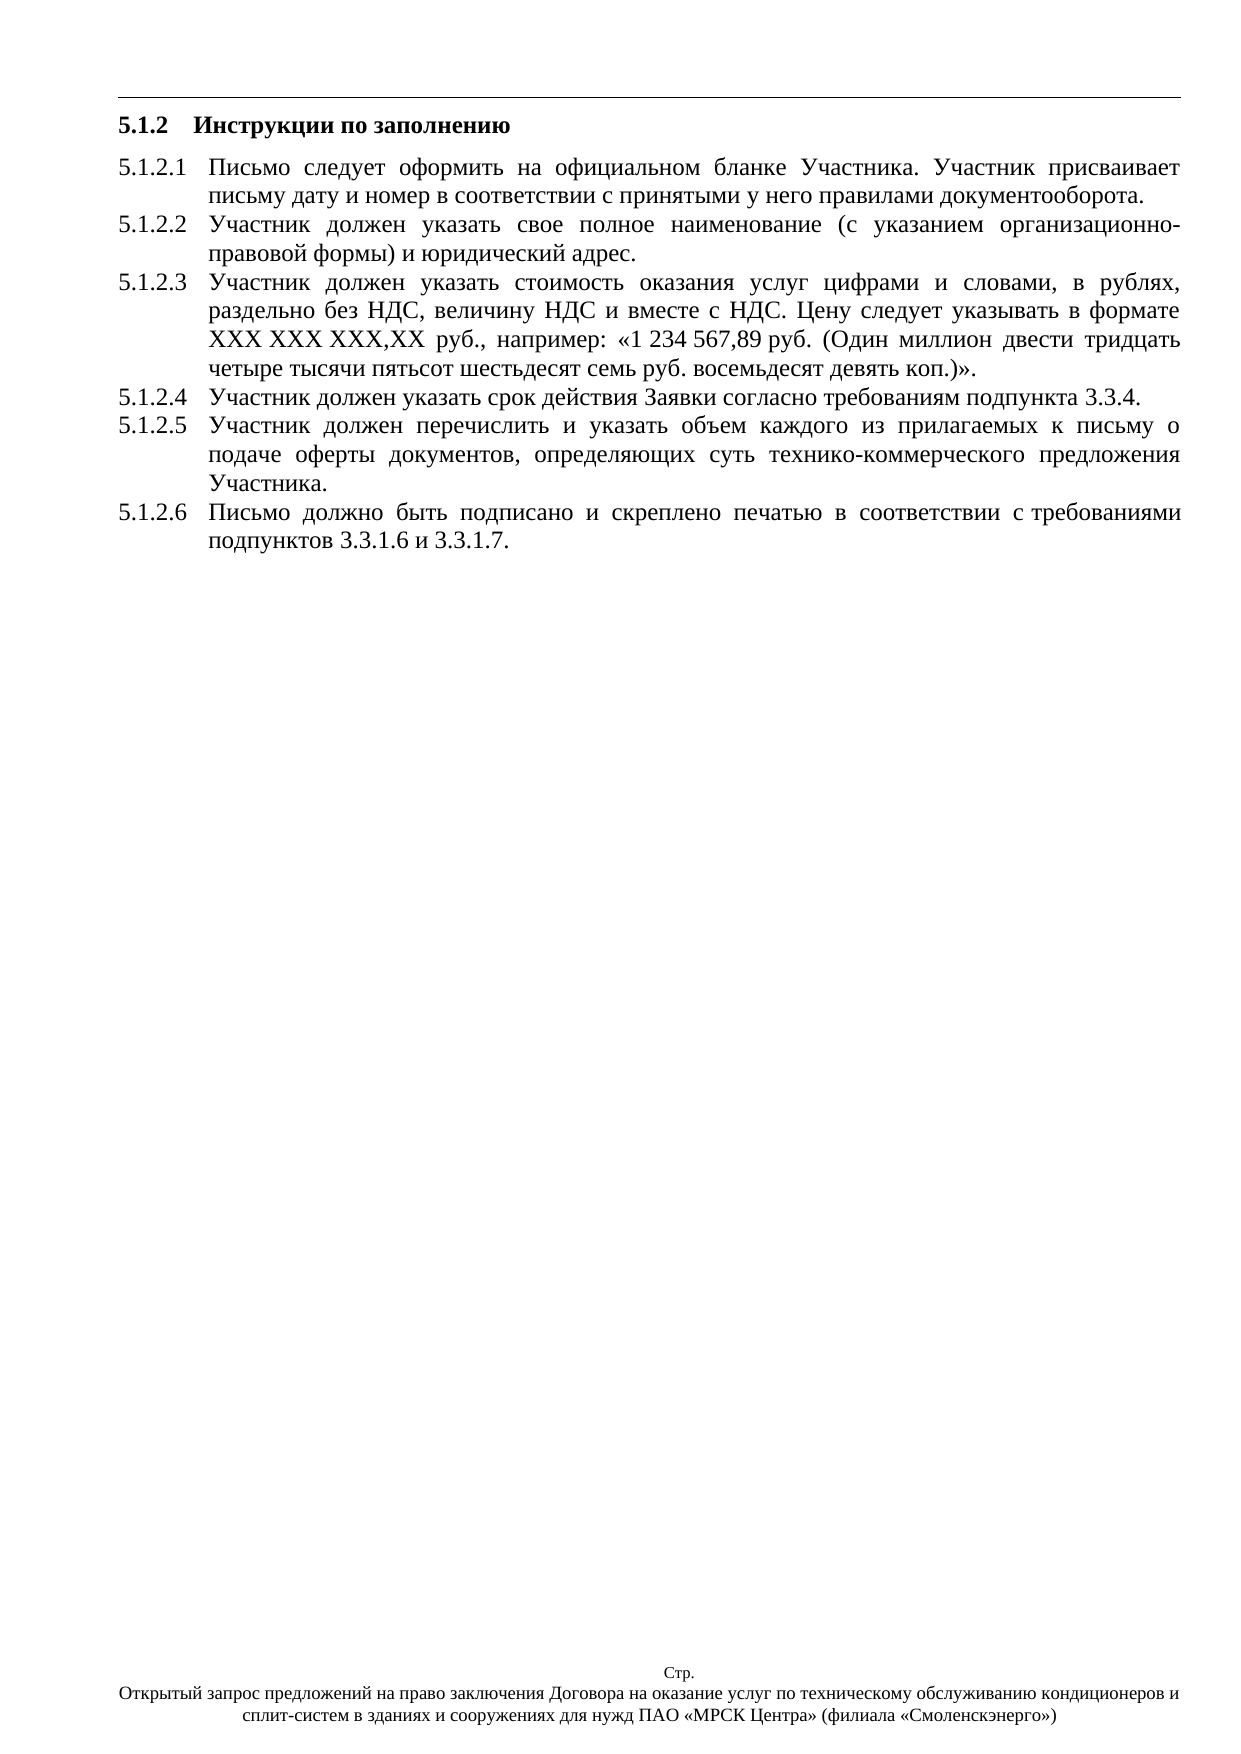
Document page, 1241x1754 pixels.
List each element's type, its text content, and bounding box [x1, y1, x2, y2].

list Участник должен указать стоимость оказания услуг цифрами и словами, в рублях, раздельно без НДС, величину НДС и вместе с НДС. Цену следует указывать в формате ХХХ ХХХ ХХХ,ХХ руб., например: «1 234 567,89 руб. (Один миллион двести тридцать четыре тысячи пятьсот шестьдесят семь руб. восемьдесят девять коп.)». [118, 267, 1181, 382]
list Участник должен перечислить и указать объем каждого из прилагаемых к письму о подаче оферты документов, определяющих суть технико-коммерческого предложения Участника. [118, 411, 1181, 497]
list Участник должен указать срок действия Заявки согласно требованиям подпункта 3.3.4. [118, 382, 1181, 411]
list Письмо следует оформить на официальном бланке Участника. Участник присваивает письму дату и номер в соответствии с принятыми у него правилами документооборота. [118, 152, 1181, 209]
list Письмо должно быть подписано и скреплено печатью в соответствии с требованиями подпунктов 3.3.1.6 и 3.3.1.7. [118, 497, 1181, 554]
list Участник должен указать свое полное наименование (с указанием организационно-правовой формы) и юридический адрес. [118, 209, 1181, 267]
subtitle Инструкции по заполнению [118, 111, 1181, 139]
